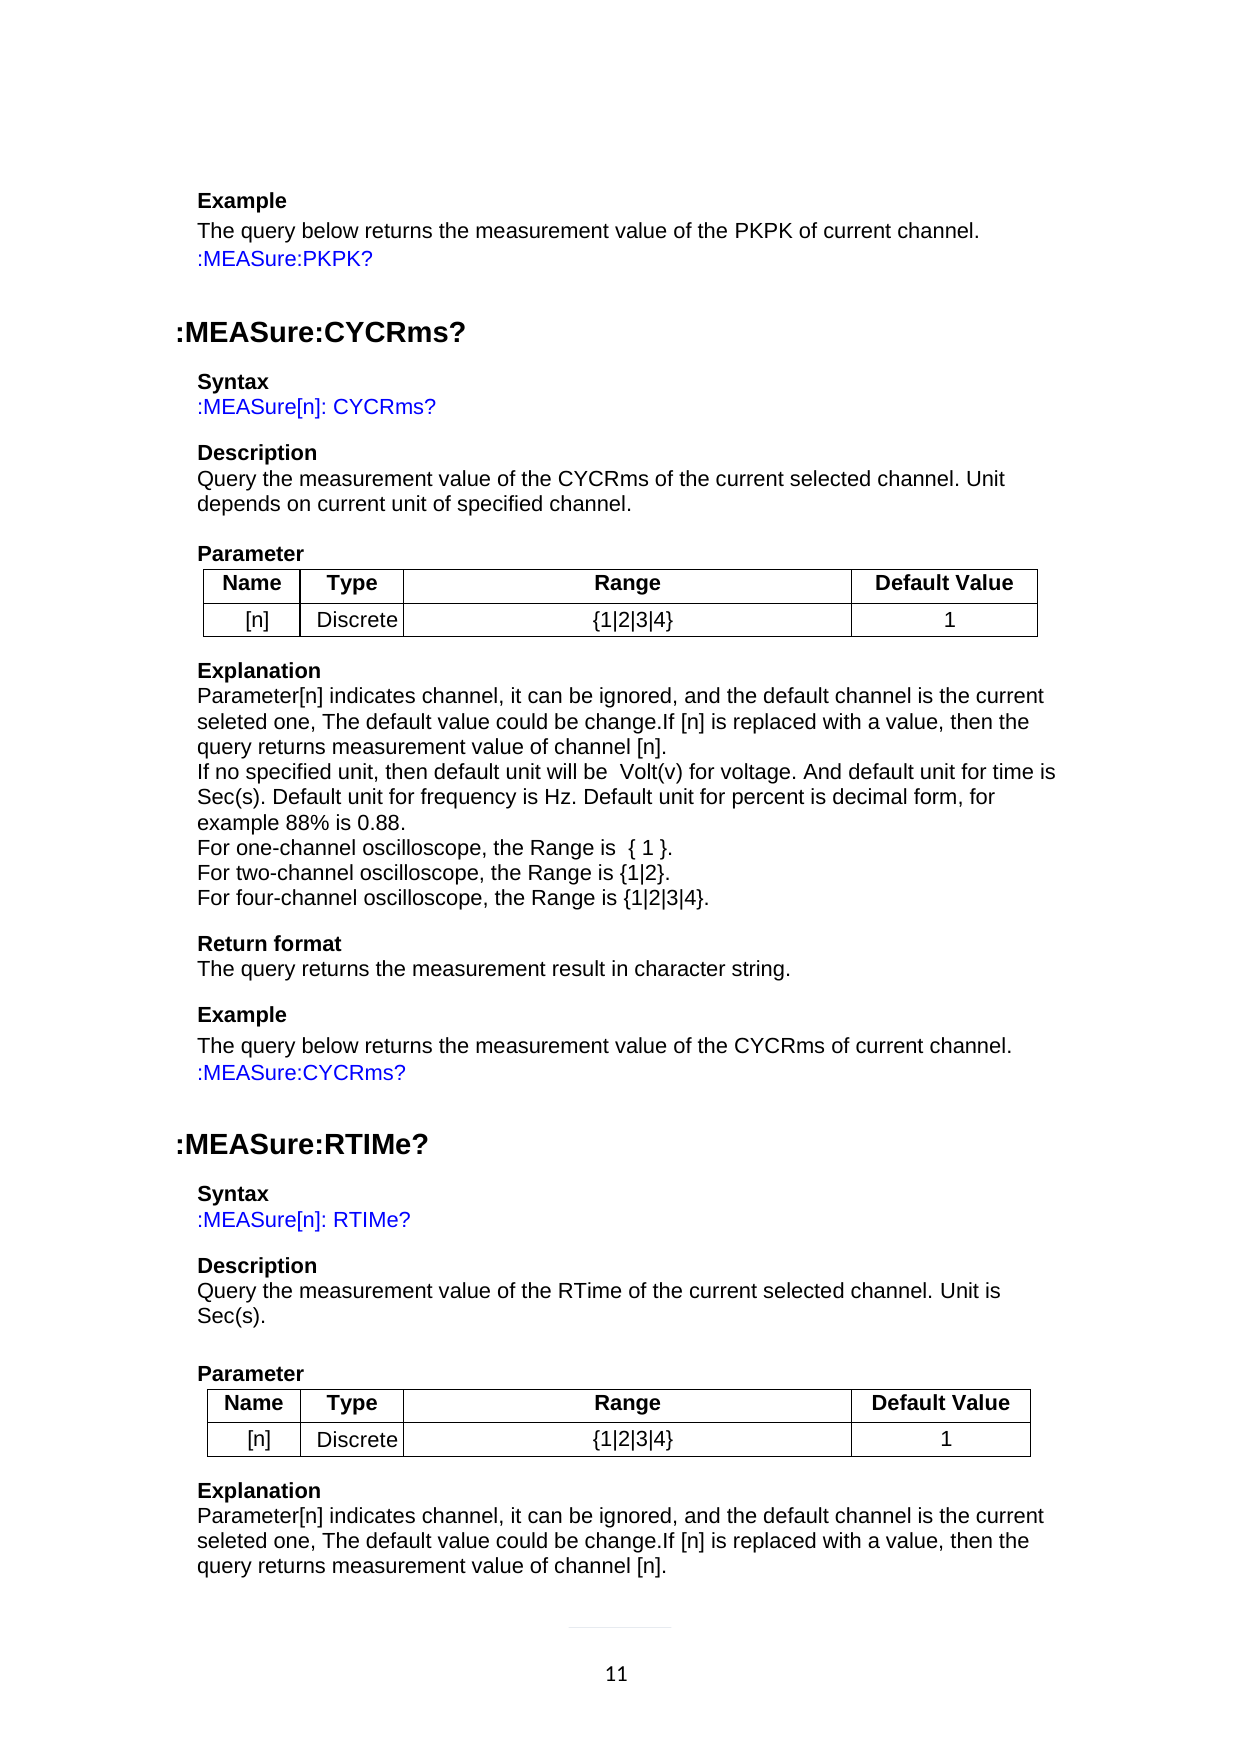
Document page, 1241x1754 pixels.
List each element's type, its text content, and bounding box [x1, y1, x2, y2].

subtitle :MEASure:CYCRms? [175, 314, 1065, 348]
text Query the measurement value of the CYCRms of the current selected channel. Unit depends on current unit of specified channel. [197, 465, 1065, 516]
table_header Default Value [852, 1390, 1030, 1422]
table_header Name [204, 570, 299, 603]
text Parameter[n] indicates channel, it can be ignored, and the default channel is the current seleted one, The default value could be change.If [n] is replaced with a value, then the query returns measurement value of channel [n]. [197, 1503, 1065, 1578]
text For one-channel oscilloscope, the Range is { 1 }. [197, 834, 1065, 860]
table_header Range [404, 1390, 851, 1422]
text For two-channel oscilloscope, the Range is {1|2}. [197, 860, 1065, 885]
subtitle :MEASure:RTIMe? [175, 1127, 1065, 1160]
text Example [175, 1002, 1065, 1027]
text The query returns the measurement result in character string. [197, 956, 1065, 981]
table_header Type [301, 1390, 403, 1422]
text For four-channel oscilloscope, the Range is {1|2|3|4}. [197, 885, 1065, 910]
table_cell 1 [852, 604, 1037, 636]
text Syntax [175, 369, 1065, 394]
text Parameter [175, 1361, 1065, 1386]
text :MEASure:CYCRms? [197, 1060, 1065, 1085]
text :MEASure[n]: RTIMe? [197, 1206, 1065, 1232]
table_header Range [404, 570, 851, 603]
table_cell Discrete [301, 604, 403, 636]
text If no specified unit, then default unit will be Volt(v) for voltage. And default unit for time is Sec(s). Default unit for frequency is Hz. Default unit for percent is decimal form, for example 88% is 0.88. [197, 759, 1065, 834]
table_header Name [208, 1390, 300, 1422]
text Query the measurement value of the RTime of the current selected channel. Unit is Sec(s). [197, 1278, 1065, 1328]
text Parameter [175, 541, 1065, 566]
table_cell Discrete [301, 1423, 403, 1456]
text Return format [175, 931, 1065, 956]
table_cell [n] [208, 1423, 300, 1456]
table_cell [n] [204, 604, 299, 636]
table_header Type [301, 570, 403, 603]
text :MEASure[n]: CYCRms? [197, 394, 1065, 419]
text Example [175, 188, 1065, 213]
table_cell {1|2|3|4} [404, 604, 851, 636]
text Explanation [175, 1478, 1065, 1503]
text :MEASure:PKPK? [197, 245, 1065, 271]
text The query below returns the measurement value of the CYCRms of current channel. [197, 1027, 1041, 1060]
text Explanation [175, 658, 1065, 683]
table_cell {1|2|3|4} [404, 1423, 851, 1456]
text Syntax [175, 1181, 1065, 1206]
text The query below returns the measurement value of the PKPK of current channel. [197, 213, 1041, 245]
table_header Default Value [852, 570, 1037, 603]
text Description [175, 1252, 1065, 1278]
text Description [175, 440, 1065, 465]
table_cell 1 [852, 1423, 1030, 1456]
text Parameter[n] indicates channel, it can be ignored, and the default channel is the current seleted one, The default value could be change.If [n] is replaced with a value, then the query returns measurement value of channel [n]. [197, 683, 1065, 759]
